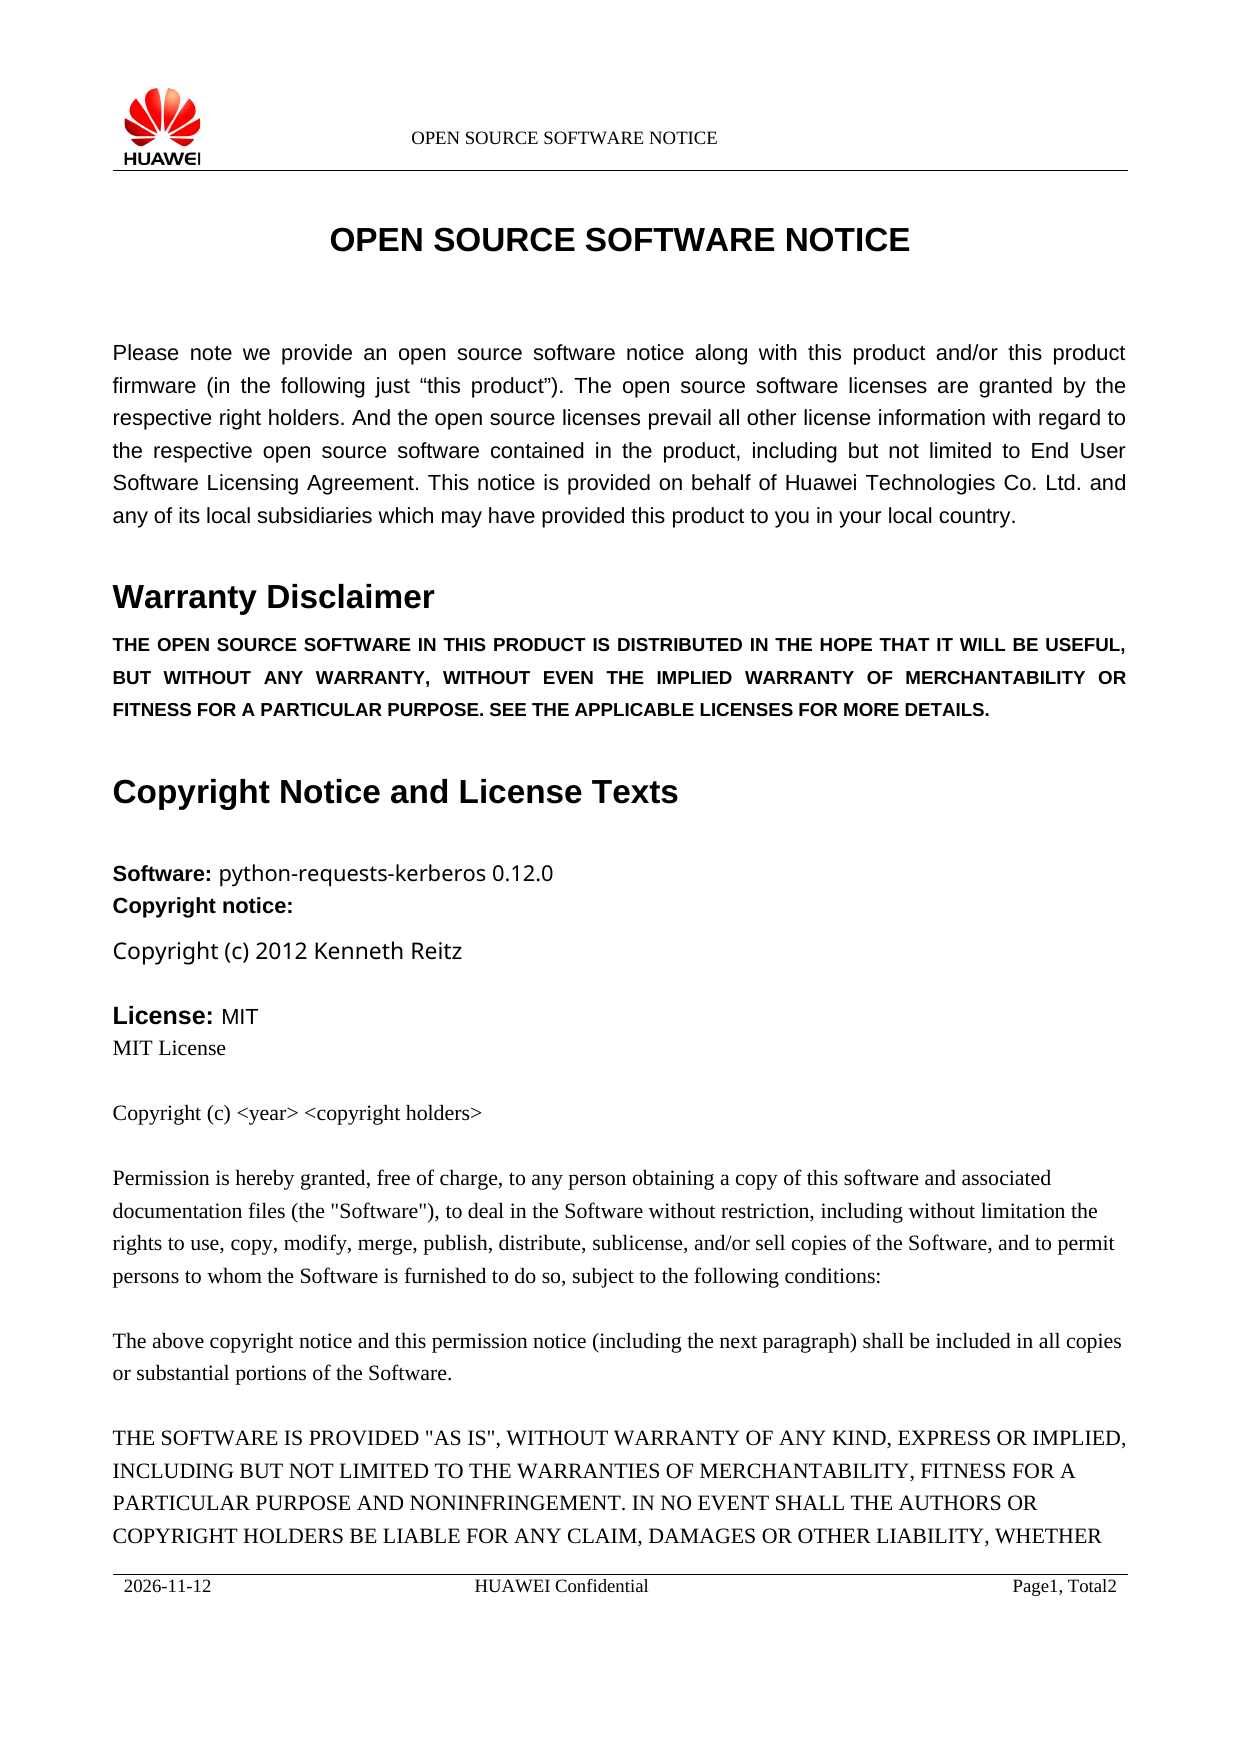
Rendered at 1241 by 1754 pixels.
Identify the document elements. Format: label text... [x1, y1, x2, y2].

text Copyright notice: [112, 889, 1128, 921]
title Software: python-requests-kerberos 0.12.0 [112, 856, 1128, 889]
text License: MIT [112, 999, 1128, 1031]
text OPEN SOURCE SOFTWARE NOTICE [112, 206, 1128, 271]
picture [124, 88, 201, 165]
text Copyright Notice and License Texts [112, 759, 1128, 824]
text Warranty Disclaimer [112, 564, 1128, 629]
text Copyright (c) 2012 Kenneth Reitz [112, 934, 1128, 999]
text Please note we provide an open source software notice along with this product and/or this product firmware (in the following just “this product”). The open source software licenses are granted by the respective right holders. And the open source licenses prevail all other license information with regard to the respective open source software contained in the product, including but not limited to End User Software Licensing Agreement. This notice is provided on behalf of Huawei Technologies Co. Ltd. and any of its local subsidiaries which may have provided this product to you in your local country. [112, 336, 1128, 531]
text The open source software in this product is distributed in the hope that it will be useful, but WITHOUT ANY WARRANTY, without even the implied warranty of MERCHANTABILITY or FITNESS FOR A PARTICULAR PURPOSE. See the applicable licenses for more details. [112, 629, 1128, 726]
